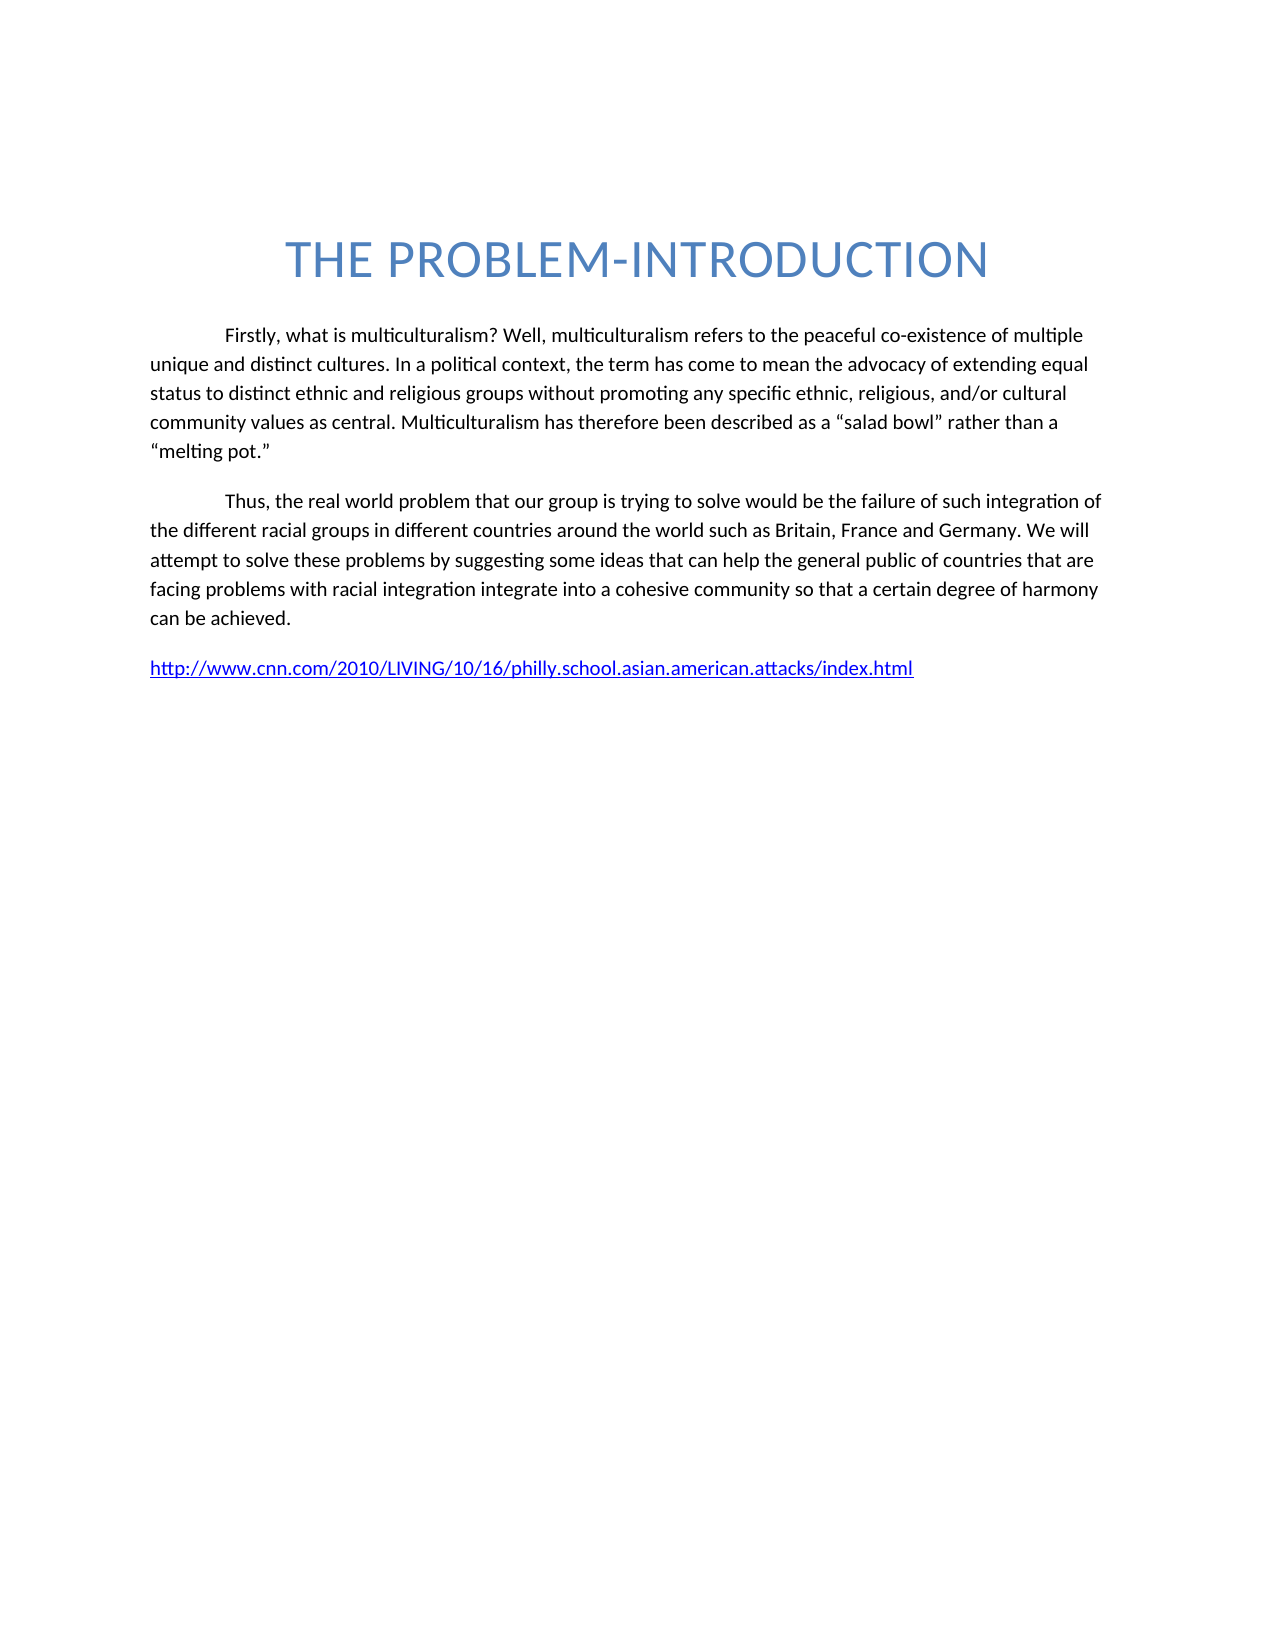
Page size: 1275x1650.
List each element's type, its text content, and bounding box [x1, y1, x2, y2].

text http://www.cnn.com/2010/LIVING/10/16/philly.school.asian.american.attacks/index.html [150, 655, 1125, 681]
title The problem-introduction [150, 225, 1125, 291]
text Firstly, what is multiculturalism? Well, multiculturalism refers to the peaceful co-existence of multiple unique and distinct cultures. In a political context, the term has come to mean the advocacy of extending equal status to distinct ethnic and religious groups without promoting any specific ethnic, religious, and/or cultural community values as central. Multiculturalism has therefore been described as a “salad bowl” rather than a “melting pot.” [150, 322, 1125, 464]
text Thus, the real world problem that our group is trying to solve would be the failure of such integration of the different racial groups in different countries around the world such as Britain, France and Germany. We will attempt to solve these problems by suggesting some ideas that can help the general public of countries that are facing problems with racial integration integrate into a cohesive community so that a certain degree of harmony can be achieved. [150, 488, 1125, 631]
